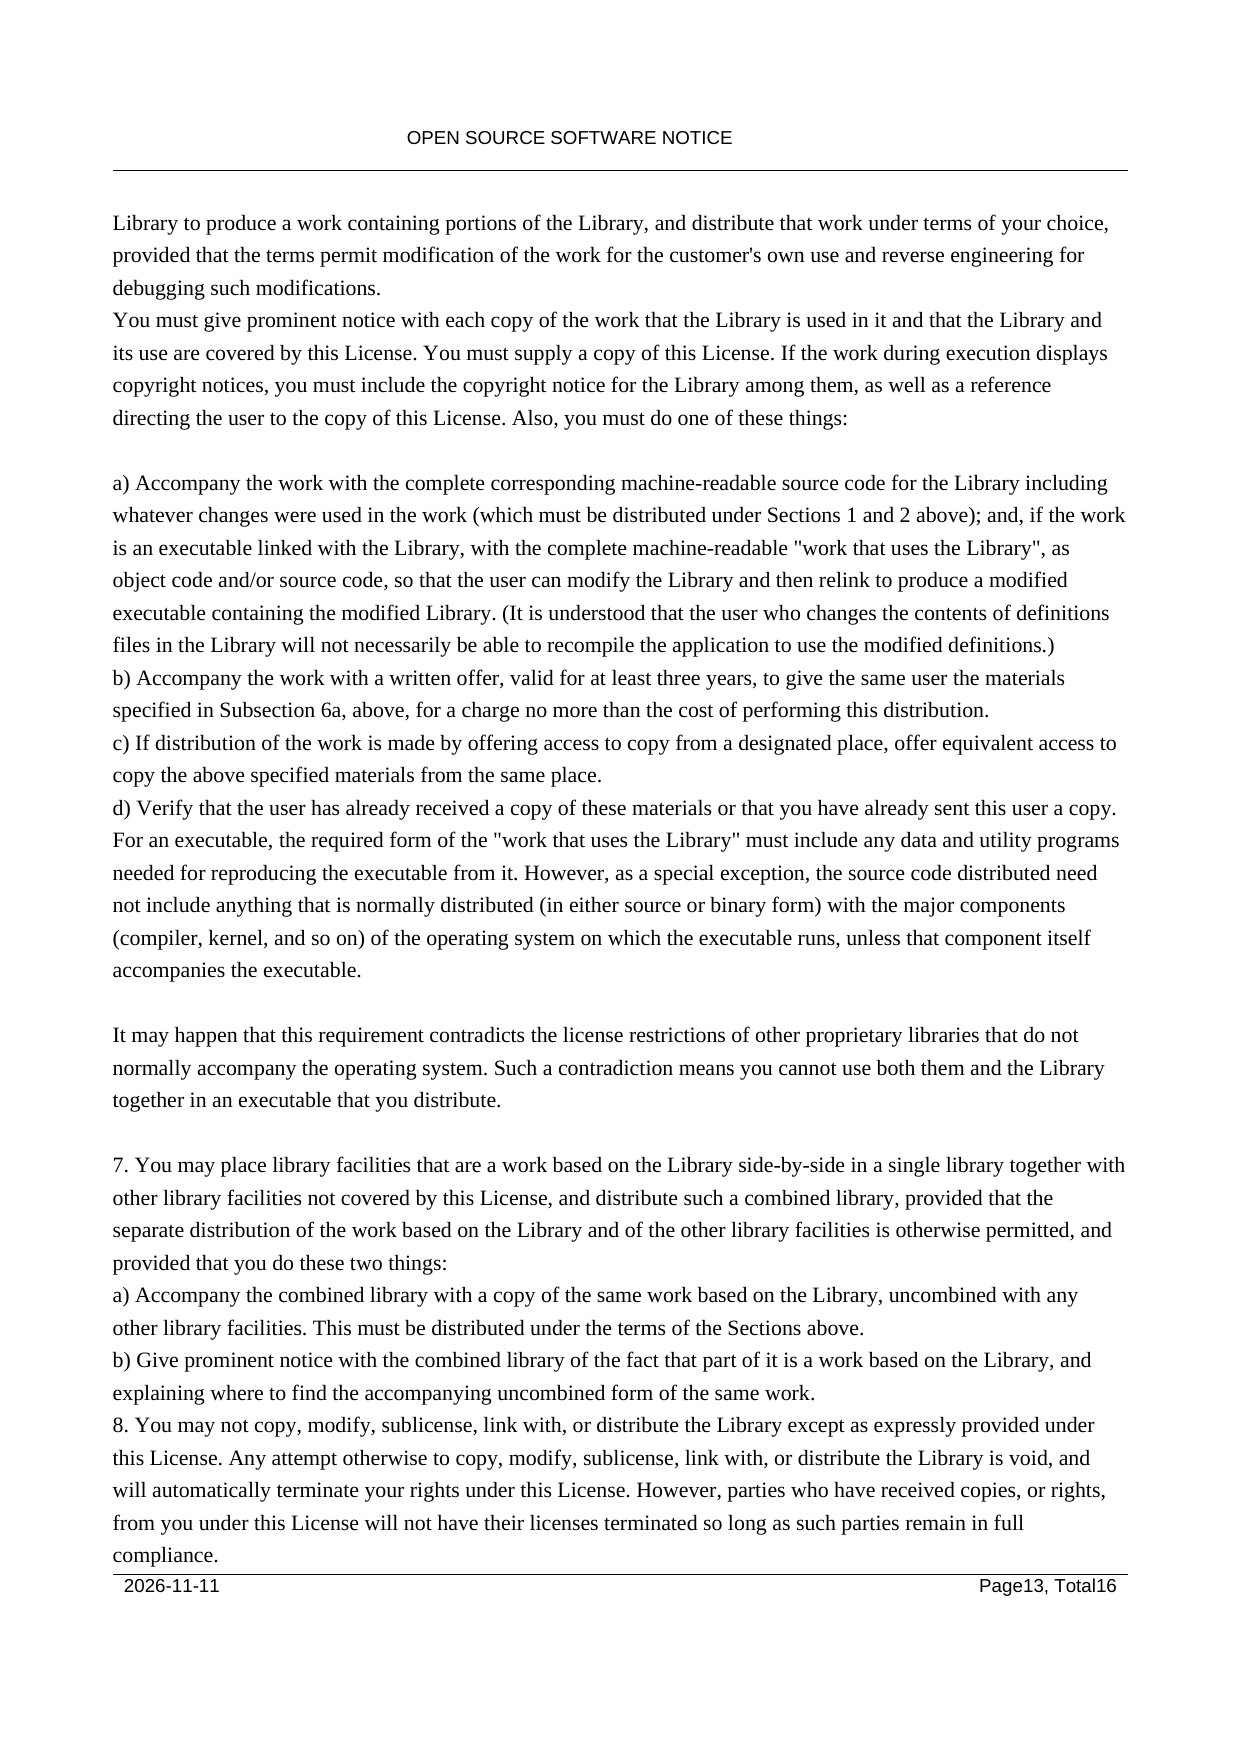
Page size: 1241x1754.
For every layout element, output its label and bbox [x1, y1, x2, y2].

text [112, 206, 1128, 1571]
